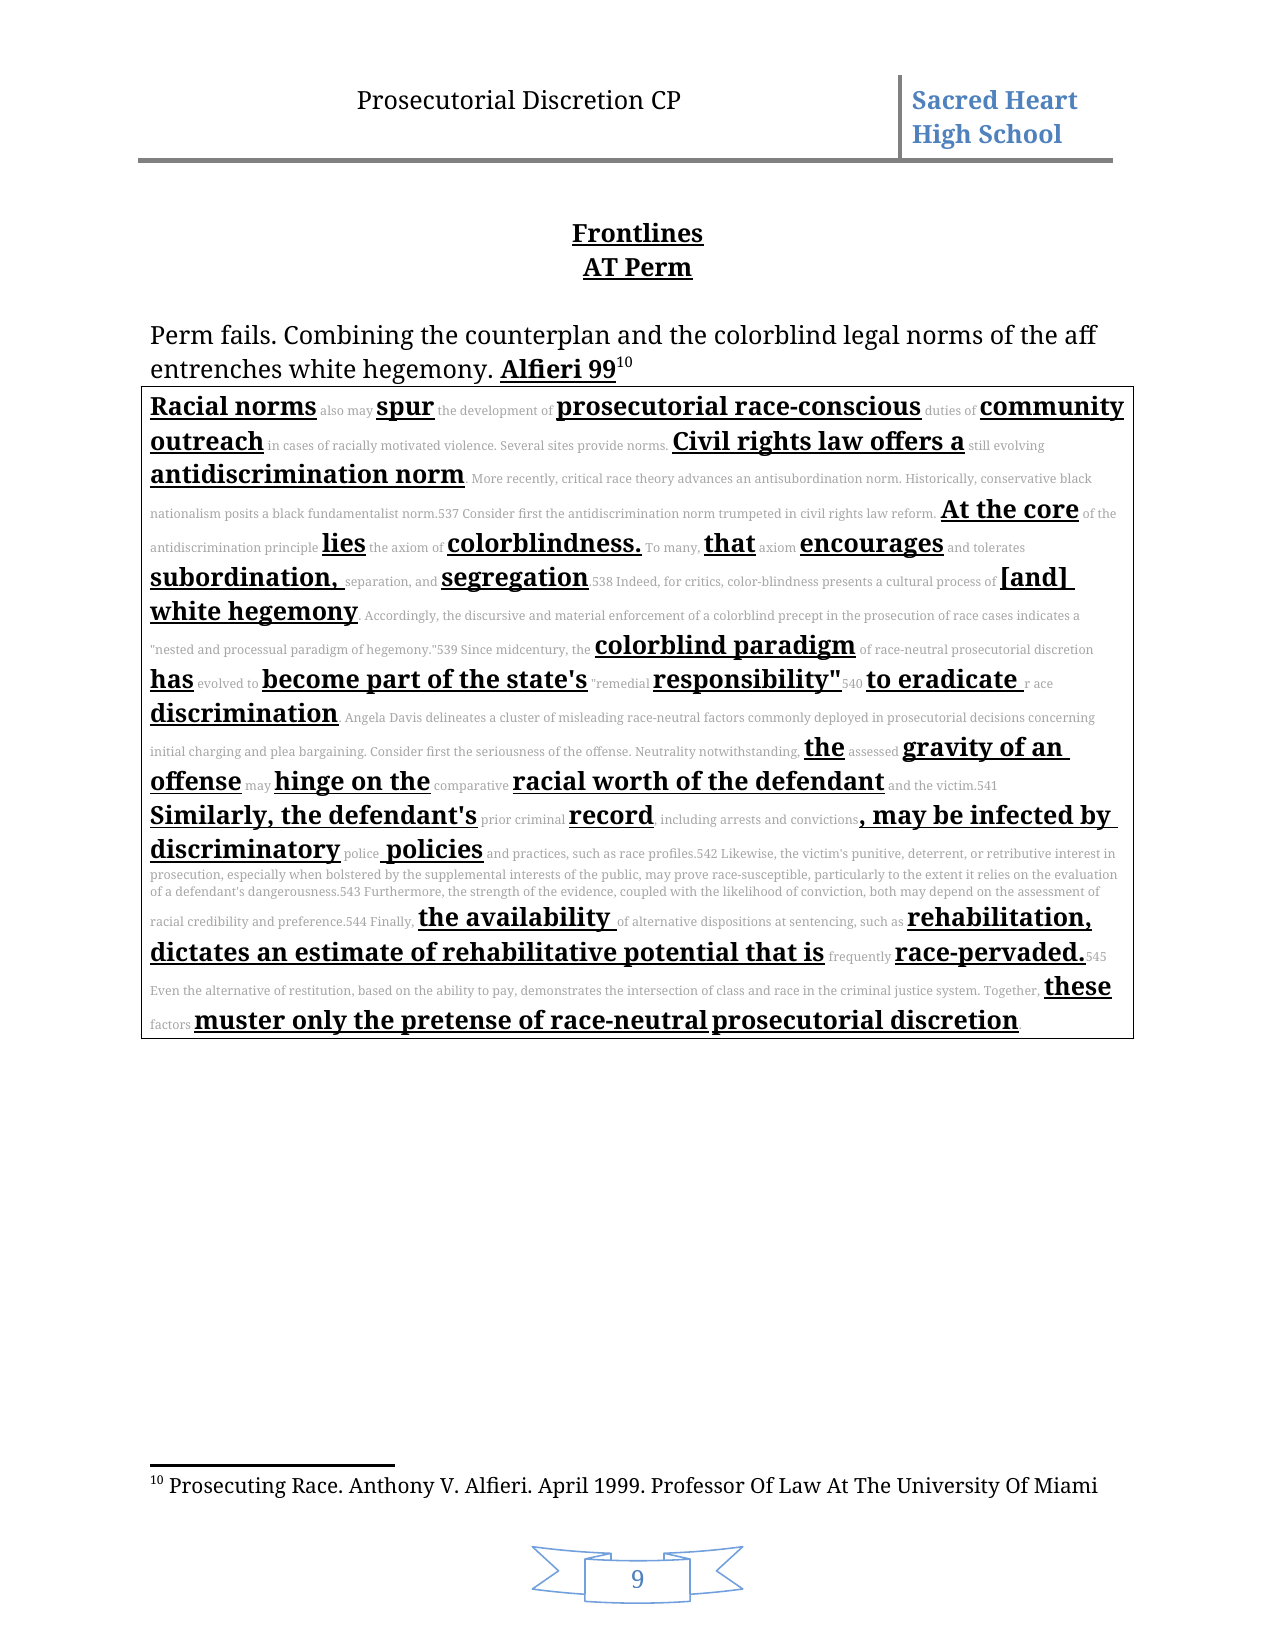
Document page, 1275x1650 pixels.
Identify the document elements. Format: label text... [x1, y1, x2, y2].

text Racial norms also may spur the development of prosecutorial race-conscious duties of community outreach in cases of racially motivated violence. Several sites provide norms. Civil rights law offers a still evolving antidiscrimination norm. More recently, critical race theory advances an antisubordination norm. Historically, conservative black nationalism posits a black fundamentalist norm.537 Consider first the antidiscrimination norm trumpeted in civil rights law reform. At the core of the antidiscrimination principle lies the axiom of colorblindness. To many, that axiom encourages and tolerates subordination, separation, and segregation.538 Indeed, for critics, color-blindness presents a cultural process of [and] white hegemony. Accordingly, the discursive and material enforcement of a colorblind precept in the prosecution of race cases indicates a "nested and processual paradigm of hegemony."539 Since midcentury, the colorblind paradigm of race-neutral prosecutorial discretion has evolved to become part of the state's "remedial responsibility"540 to eradicate r ace discrimination. Angela Davis delineates a cluster of misleading race-neutral factors commonly deployed in prosecutorial decisions concerning initial charging and plea bargaining. Consider first the seriousness of the offense. Neutrality notwithstanding, the assessed gravity of an offense may hinge on the comparative racial worth of the defendant and the victim.541 Similarly, the defendant's prior criminal record, including arrests and convictions, may be infected by discriminatory police policies and practices, such as race profiles.542 Likewise, the victim's punitive, deterrent, or retributive interest in prosecution, especially when bolstered by the supplemental interests of the public, may prove race-susceptible, particularly to the extent it relies on the evaluation of a defendant's dangerousness.543 Furthermore, the strength of the evidence, coupled with the likelihood of conviction, both may depend on the assessment of racial credibility and preference.544 Finally, the availability of alternative dispositions at sentencing, such as rehabilitation, dictates an estimate of rehabilitative potential that is frequently race-pervaded.545 Even the alternative of restitution, based on the ability to pay, demonstrates the intersection of class and race in the criminal justice system. Together, these factors muster only the pretense of race-neutral prosecutorial discretion. [142, 387, 1133, 1038]
subtitle AT Perm [150, 250, 1125, 284]
text Perm fails. Combining the counterplan and the colorblind legal norms of the aff entrenches white hegemony. Alfieri 99 [150, 318, 1125, 386]
subtitle Frontlines [150, 216, 1125, 250]
